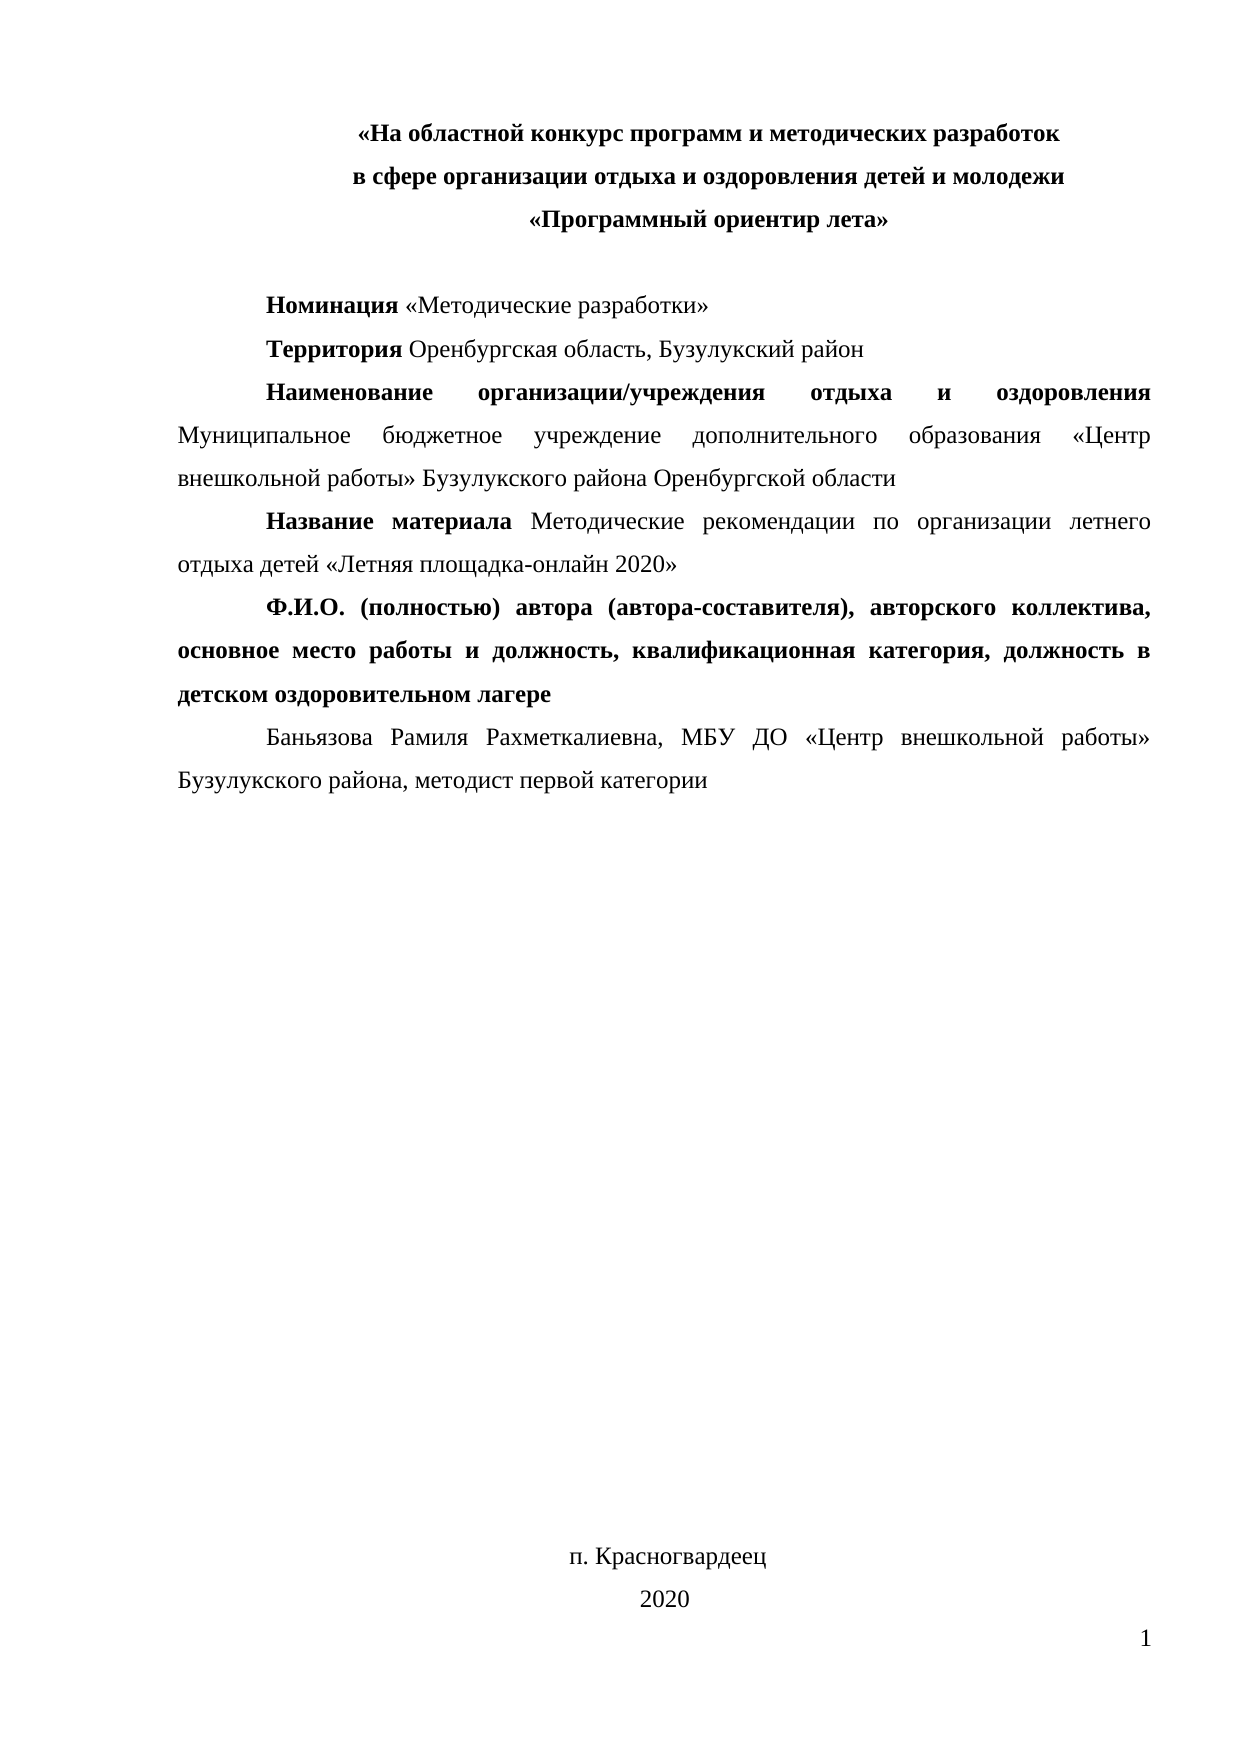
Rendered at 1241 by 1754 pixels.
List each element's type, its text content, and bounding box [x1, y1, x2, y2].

text п. Красногвардеец [177, 1541, 1152, 1570]
text Территория Оренбургская область, Бузулукский район [177, 334, 1152, 362]
text Номинация «Методические разработки» [177, 291, 1152, 319]
text 2020 [177, 1584, 1152, 1613]
text «Программный ориентир лета» [177, 204, 1152, 233]
text Баньязова Рамиля Рахметкалиевна, МБУ ДО «Центр внешкольной работы» Бузулукского района, методист первой категории [177, 722, 1152, 794]
text Наименование организации/учреждения отдыха и оздоровления Муниципальное бюджетное учреждение дополнительного образования «Центр внешкольной работы» Бузулукского района Оренбургской области [177, 377, 1152, 492]
text в сфере организации отдыха и оздоровления детей и молодежи [177, 161, 1152, 190]
text «На областной конкурс программ и методических разработок [177, 118, 1152, 147]
text Название материала Методические рекомендации по организации летнего отдыха детей «Летняя площадка-онлайн 2020» [177, 506, 1152, 578]
text Ф.И.О. (полностью) автора (автора-составителя), авторского коллектива, основное место работы и должность, квалификационная категория, должность в детском оздоровительном лагере [177, 592, 1152, 707]
